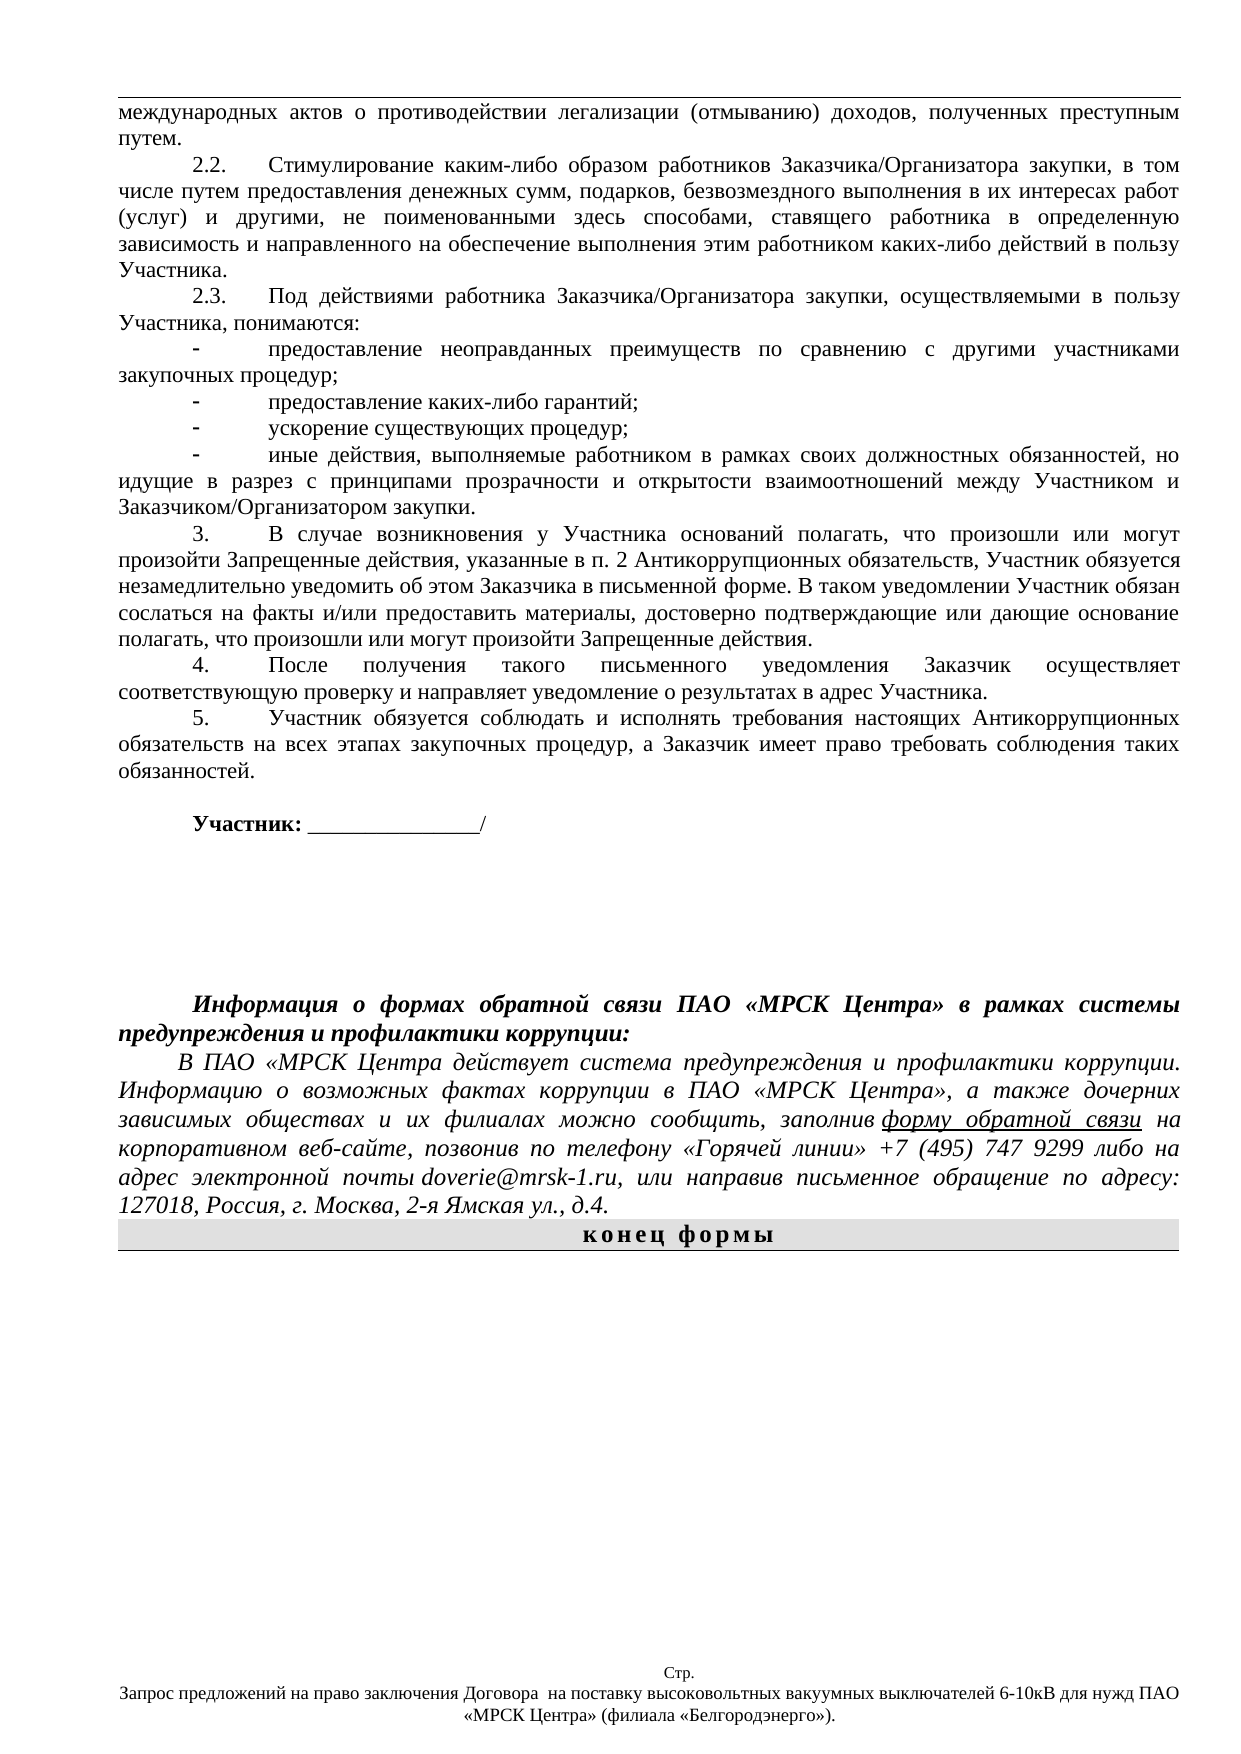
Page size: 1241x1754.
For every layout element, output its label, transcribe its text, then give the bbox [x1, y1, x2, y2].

text В ПАО «МРСК Центра действует система предупреждения и профилактики коррупции. Информацию о возможных фактах коррупции в ПАО «МРСК Центра», а также дочерних зависимых обществах и их филиалах можно сообщить, заполнив форму обратной связи на корпоративном веб-сайте, позвонив по телефону «Горячей линии» +7 (495) 747 9299 либо на адрес электронной почты doverie@mrsk-1.ru, или направив письменное обращение по адресу: 127018, Россия, г. Москва, 2-я Ямская ул., д.4. [118, 1047, 1181, 1076]
list Cтимулирование каким-либо образом работников Заказчика/Организатора закупки, в том числе путем предоставления денежных сумм, подарков, безвозмездного выполнения в их интересах работ (услуг) и другими, не поименованными здесь способами, ставящего работника в определенную зависимость и направленного на обеспечение выполнения этим работником каких-либо действий в пользу Участника. [118, 151, 1181, 282]
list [118, 98, 1181, 151]
text Информация о формах обратной связи ПАО «МРСК Центра» в рамках системы предупреждения и профилактики коррупции: [118, 989, 1181, 1047]
list Участник обязуется соблюдать и исполнять требования настоящих Антикоррупционных обязательств на всех этапах закупочных процедур, а Заказчик имеет право требовать соблюдения таких обязанностей. [118, 704, 1181, 783]
text В ПАО «МРСК Центра действует система предупреждения и профилактики коррупции. Информацию о возможных фактах коррупции в ПАО «МРСК Центра», а также дочерних зависимых обществах и их филиалах можно сообщить, заполнив форму обратной связи на корпоративном веб-сайте, позвонив по телефону «Горячей линии» +7 (495) 747 9299 либо на адрес электронной почты doverie@mrsk-1.ru, или направив письменное обращение по адресу: 127018, Россия, г. Москва, 2-я Ямская ул., д.4. [415, 1162, 1181, 1219]
text конец формы [118, 1219, 1179, 1250]
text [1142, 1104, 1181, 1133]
list Под действиями работника Заказчика/Организатора закупки, осуществляемыми в пользу Участника, понимаются: [118, 282, 1181, 335]
list После получения такого письменного уведомления Заказчик осуществляет соответствующую проверку и направляет уведомление о результатах в адрес Участника. [118, 651, 1181, 704]
text Участник: _______________/ [118, 809, 1181, 836]
list предоставление каких-либо гарантий; [118, 388, 1181, 414]
list В случае возникновения у Участника оснований полагать, что произошли или могут произойти Запрещенные действия, указанные в п. 2 Антикоррупционных обязательств, Участник обязуется незамедлительно уведомить об этом Заказчика в письменной форме. В таком уведомлении Участник обязан сослаться на факты и/или предоставить материалы, достоверно подтверждающие или дающие основание полагать, что произошли или могут произойти Запрещенные действия. [118, 520, 1181, 651]
list ускорение существующих процедур; [118, 414, 1181, 441]
list предоставление неоправданных преимуществ по сравнению с другими участниками закупочных процедур; [118, 335, 1181, 388]
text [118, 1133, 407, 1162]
list иные действия, выполняемые работником в рамках своих должностных обязанностей, но идущие в разрез с принципами прозрачности и открытости взаимоотношений между Участником и Заказчиком/Организатором закупки. [118, 441, 1181, 520]
